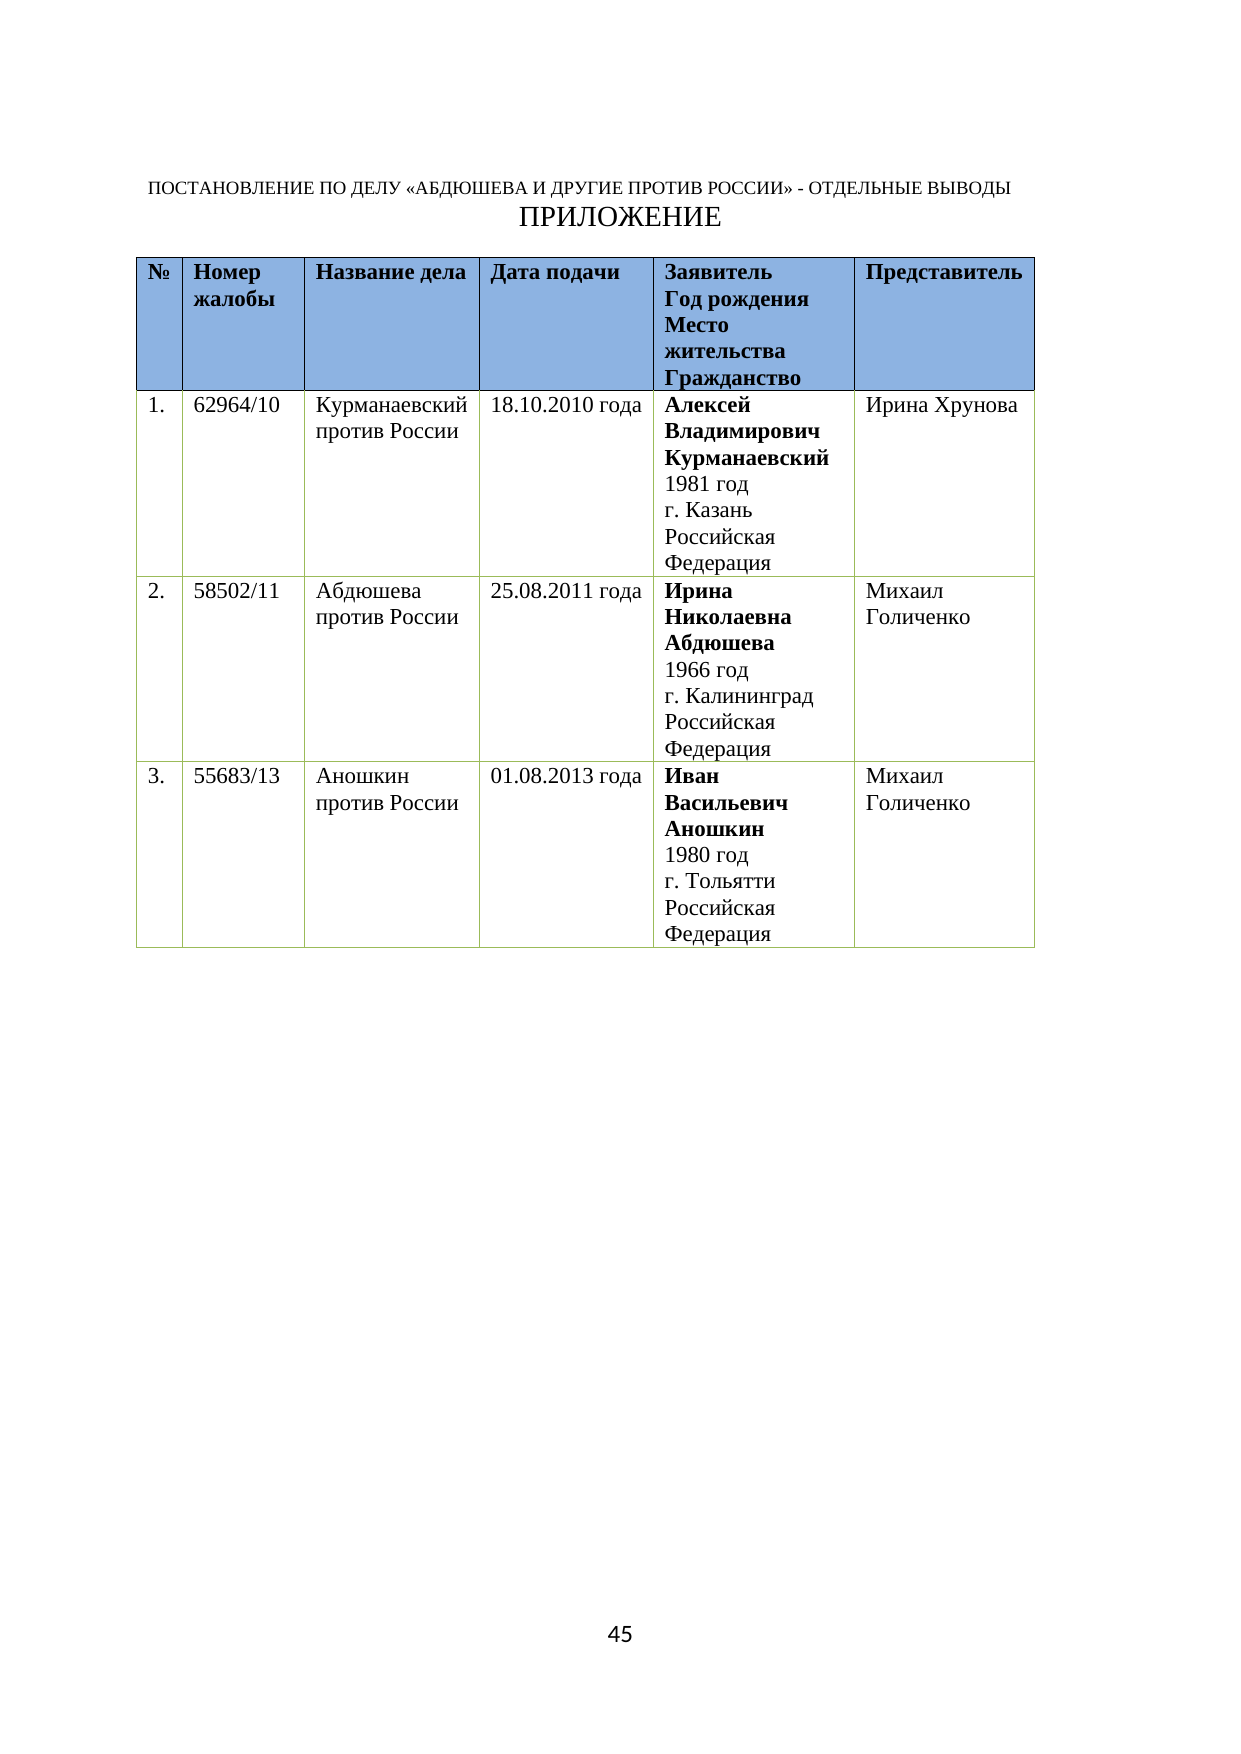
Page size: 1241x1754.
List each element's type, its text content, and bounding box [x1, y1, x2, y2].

table_cell 2. [137, 577, 182, 761]
table_cell 01.08.2013 года [480, 762, 653, 947]
table_header Название дела [305, 258, 479, 390]
table_header Заявитель Год рождения Место жительства Гражданство [654, 258, 854, 390]
table_cell Иван Васильевич Аношкин 1980 год г. Тольятти Российская Федерация [654, 762, 854, 947]
table_header № [137, 258, 182, 390]
table_cell Ирина Хрунова [855, 391, 1034, 576]
table_cell 25.08.2011 года [480, 577, 653, 761]
table_cell 1. [137, 391, 182, 576]
table_cell Курманаевский против России [305, 391, 479, 576]
table_header Представитель [855, 258, 1034, 390]
table_cell 55683/13 [183, 762, 304, 947]
table_cell Абдюшева против России [305, 577, 479, 761]
table_header Дата подачи [480, 258, 653, 390]
table_cell 62964/10 [183, 391, 304, 576]
table_cell Михаил Голиченко [855, 762, 1034, 947]
table_header Номер жалобы [183, 258, 304, 390]
table_cell 58502/11 [183, 577, 304, 761]
table_cell Алексей Владимирович Курманаевский 1981 год г. Казань Российская Федерация [654, 391, 854, 576]
table_cell Аношкин против России [305, 762, 479, 947]
table_cell 3. [137, 762, 182, 947]
table_cell Ирина Николаевна Абдюшева 1966 год г. Калининград Российская Федерация [654, 577, 854, 761]
title ПРИЛОЖЕНИЕ [148, 199, 1092, 232]
table_cell Михаил Голиченко [855, 577, 1034, 761]
table_cell 18.10.2010 года [480, 391, 653, 576]
